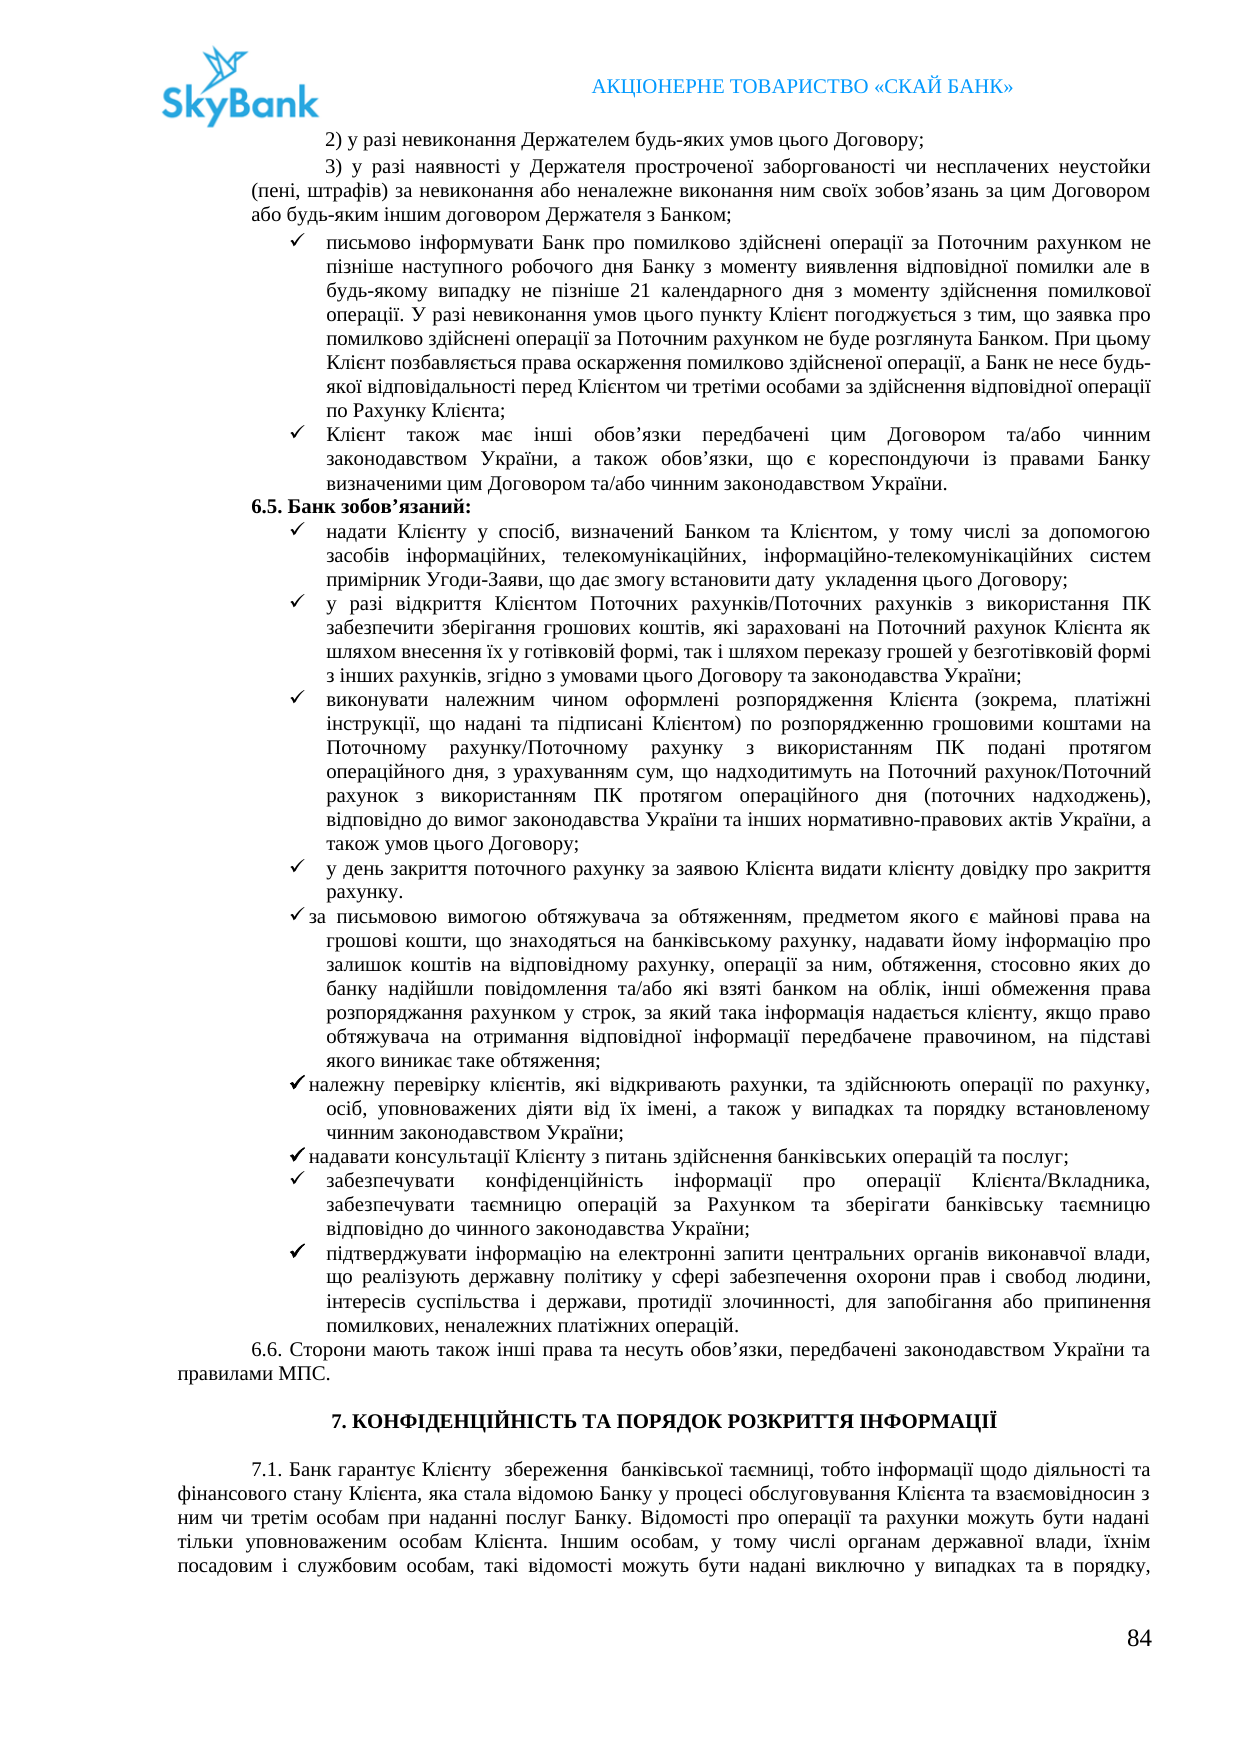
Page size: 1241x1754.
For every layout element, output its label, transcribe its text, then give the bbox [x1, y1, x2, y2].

list належну перевірку клієнтів, які відкривають рахунки, та здійснюють операції по рахунку, осіб, уповноважених діяти від їх імені, а також у випадках та порядку встановленому чинним законодавством України; [288, 1072, 1152, 1144]
list у разі відкриття Клієнтом Поточних рахунків/Поточних рахунків з використання ПК забезпечити зберігання грошових коштів, які зараховані на Поточний рахунок Клієнта як шляхом внесення їх у готівковій формі, так і шляхом переказу грошей у безготівковій формі з інших рахунків, згідно з умовами цього Договору та законодавства України; [288, 591, 1152, 687]
list 7. Конфіденційність та порядок розкриття інформації [177, 1409, 1152, 1433]
list письмово інформувати Банк про помилково здійснені операції за Поточним рахунком не пізніше наступного робочого дня Банку з моменту виявлення відповідної помилки але в будь-якому випадку не пізніше 21 календарного дня з моменту здійснення помилкової операції. У разі невиконання умов цього пункту Клієнт погоджується з тим, що заявка про помилково здійснені операції за Поточним рахунком не буде розглянута Банком. При цьому Клієнт позбавляється права оскарження помилково здійсненої операції, а Банк не несе будь-якої відповідальності перед Клієнтом чи третіми особами за здійснення відповідної операції по Рахунку Клієнта; [288, 230, 1152, 422]
picture [142, 35, 349, 140]
list виконувати належним чином оформлені розпорядження Клієнта (зокрема, платіжні інструкції, що надані та підписані Клієнтом) по розпорядженню грошовими коштами на Поточному рахунку/Поточному рахунку з використанням ПК подані протягом операційного дня, з урахуванням сум, що надходитимуть на Поточний рахунок/Поточний рахунок з використанням ПК протягом операційного дня (поточних надходжень), відповідно до вимог законодавства України та інших нормативно-правових актів України, а також умов цього Договору; [288, 687, 1152, 855]
list надати Клієнту у спосіб, визначений Банком та Клієнтом, у тому числі за допомогою засобів інформаційних, телекомунікаційних, інформаційно-телекомунікаційних систем примірник Угоди-Заяви, що дає змогу встановити дату укладення цього Договору; [288, 518, 1152, 591]
text 3) у разі наявності у Держателя простроченої заборгованості чи несплачених неустойки (пені, штрафів) за невиконання або неналежне виконання ним своїх зобов’язань за цим Договором або будь-яким іншим договором Держателя з Банком; [251, 154, 1152, 226]
list Клієнт також має інші обов’язки передбачені цим Договором та/або чинним законодавством України, а також обов’язки, що є кореспондуючи із правами Банку визначеними цим Договором та/або чинним законодавством України. [288, 422, 1152, 494]
list підтверджувати інформацію на електронні запити центральних органів виконавчої влади, що реалізують державну політику у сфері забезпечення охорони прав і свобод людини, інтересів суспільства і держави, протидії злочинності, для запобігання або припинення помилкових, неналежних платіжних операцій. [288, 1240, 1152, 1337]
list забезпечувати конфіденційність інформації про операції Клієнта/Вкладника, забезпечувати таємницю операцій за Рахунком та зберігати банківську таємницю відповідно до чинного законодавства України; [288, 1168, 1152, 1240]
text 6.5. Банк зобов’язаний: [177, 494, 1152, 518]
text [177, 1457, 1152, 1577]
text 2) у разі невиконання Держателем будь-яких умов цього Договору; [251, 127, 1152, 151]
list надавати консультації Клієнту з питань здійснення банківських операцій та послуг; [288, 1144, 1152, 1168]
text 6.6. Сторони мають також інші права та несуть обов’язки, передбачені законодавством України та правилами МПС. [177, 1337, 1152, 1385]
list за письмовою вимогою обтяжувача за обтяженням, предметом якого є майнові права на грошові кошти, що знаходяться на банківському рахунку, надавати йому інформацію про залишок коштів на відповідному рахунку, операції за ним, обтяження, стосовно яких до банку надійшли повідомлення та/або які взяті банком на облік, інші обмеження права розпоряджання рахунком у строк, за який така інформація надається клієнту, якщо право обтяжувача на отримання відповідної інформації передбачене правочином, на підставі якого виникає таке обтяження; [288, 903, 1152, 1072]
list у день закриття поточного рахунку за заявою Клієнта видати клієнту довідку про закриття рахунку. [288, 855, 1152, 903]
